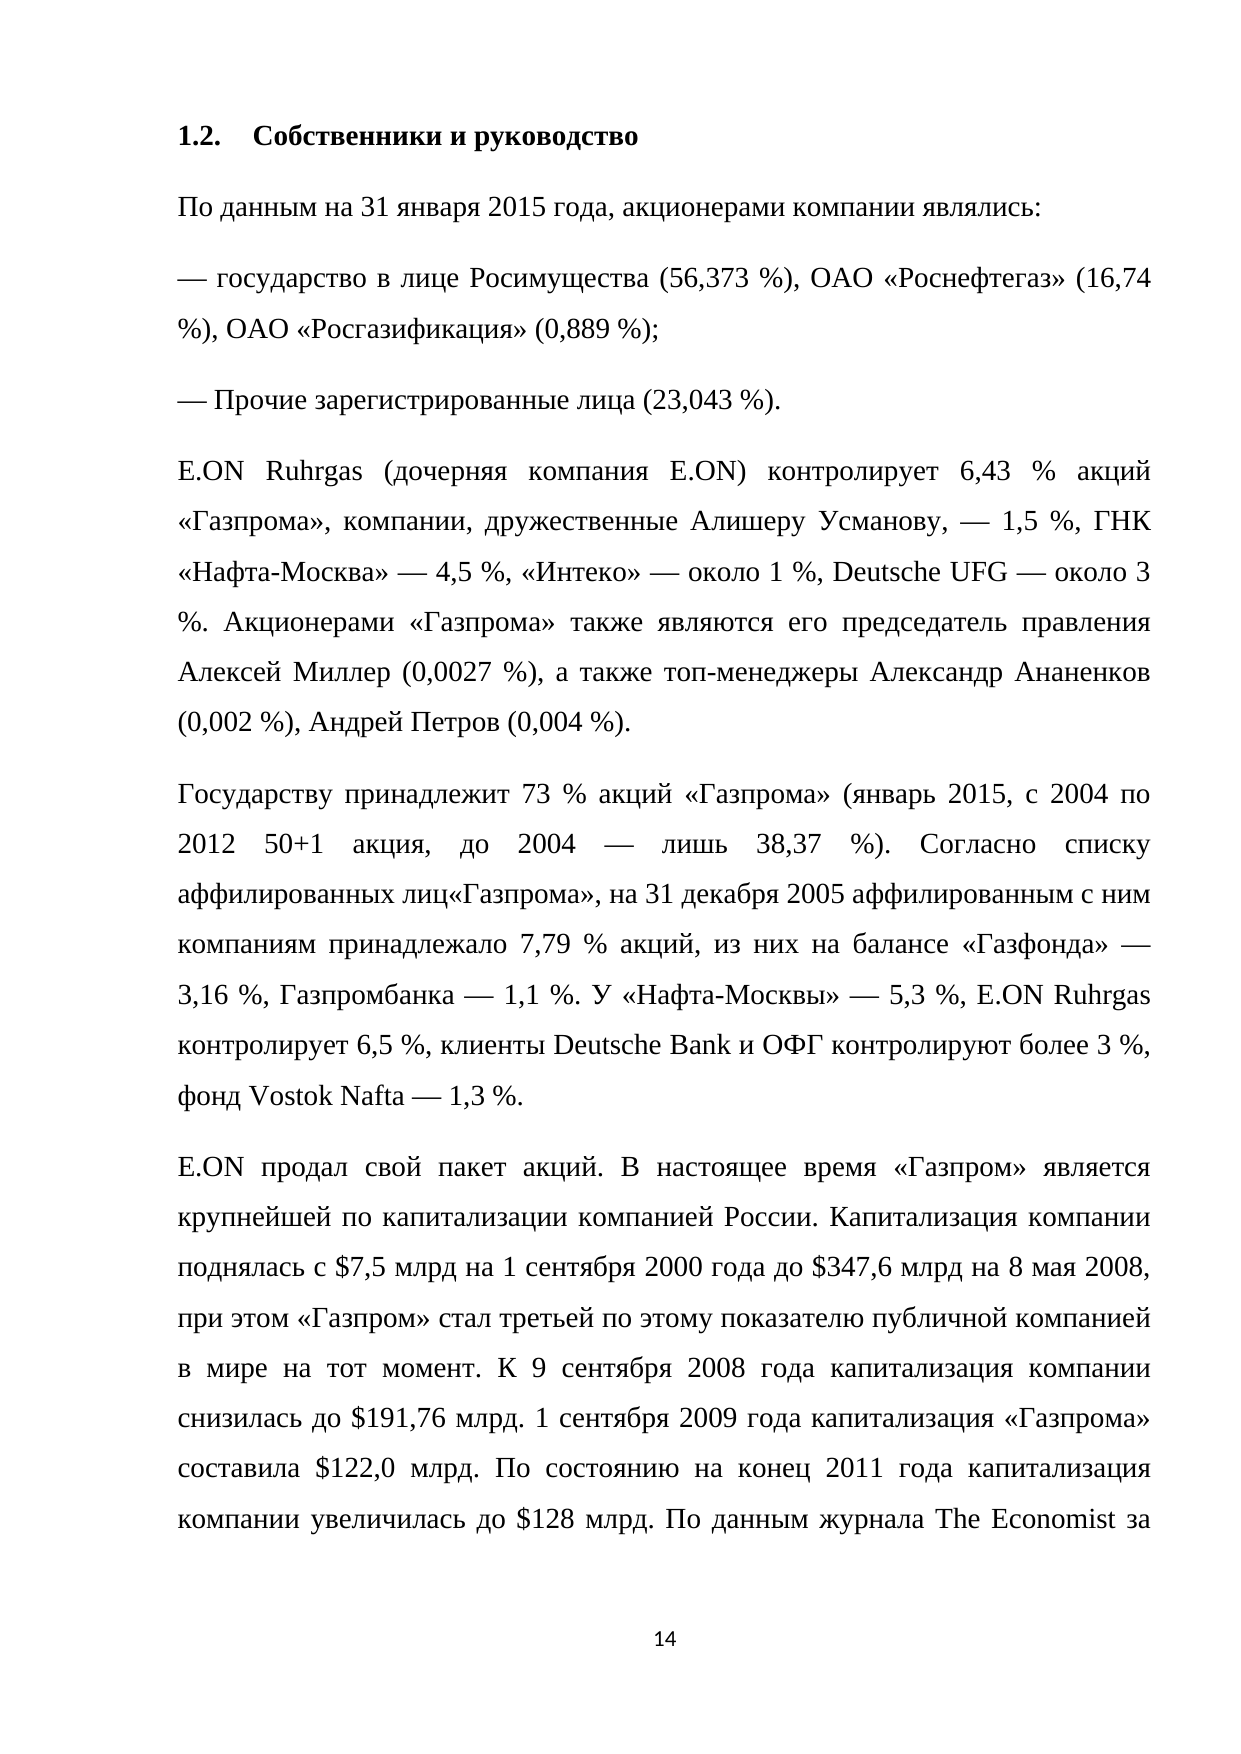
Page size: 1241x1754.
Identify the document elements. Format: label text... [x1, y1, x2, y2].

text — Прочие зарегистрированные лица (23,043 %). [177, 382, 1152, 415]
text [177, 1149, 1152, 1534]
text E.ON Ruhrgas (дочерняя компания E.ON) контролирует 6,43 % акций «Газпрома», компании, дружественные Алишеру Усманову, — 1,5 %, ГНК «Нафта-Москва» — 4,5 %, «Интеко» — около 1 %, Deutsche UFG — около 3 %. Акционерами «Газпрома» также являются его председатель правления Алексей Миллер (0,0027 %), а также топ-менеджеры Александр Ананенков (0,002 %), Андрей Петров (0,004 %). [177, 453, 1152, 738]
text Государству принадлежит 73 % акций «Газпрома» (январь 2015, с 2004 по 2012 50+1 акция, до 2004 — лишь 38,37 %). Согласно списку аффилированных лиц«Газпрома», на 31 декабря 2005 аффилированным с ним компаниям принадлежало 7,79 % акций, из них на балансе «Газфонда» — 3,16 %, Газпромбанка — 1,1 %. У «Нафта-Москвы» — 5,3 %, E.ON Ruhrgas контролирует 6,5 %, клиенты Deutsche Bank и ОФГ контролируют более 3 %, фонд Vostok Nafta — 1,3 %. [177, 776, 1152, 1111]
text — государство в лице Росимущества (56,373 %), ОАО «Роснефтегаз» (16,74 %), ОАО «Росгазификация» (0,889 %); [177, 260, 1152, 344]
list Собственники и руководство [177, 118, 1152, 152]
text По данным на 31 января 2015 года, акционерами компании являлись: [177, 189, 1152, 223]
